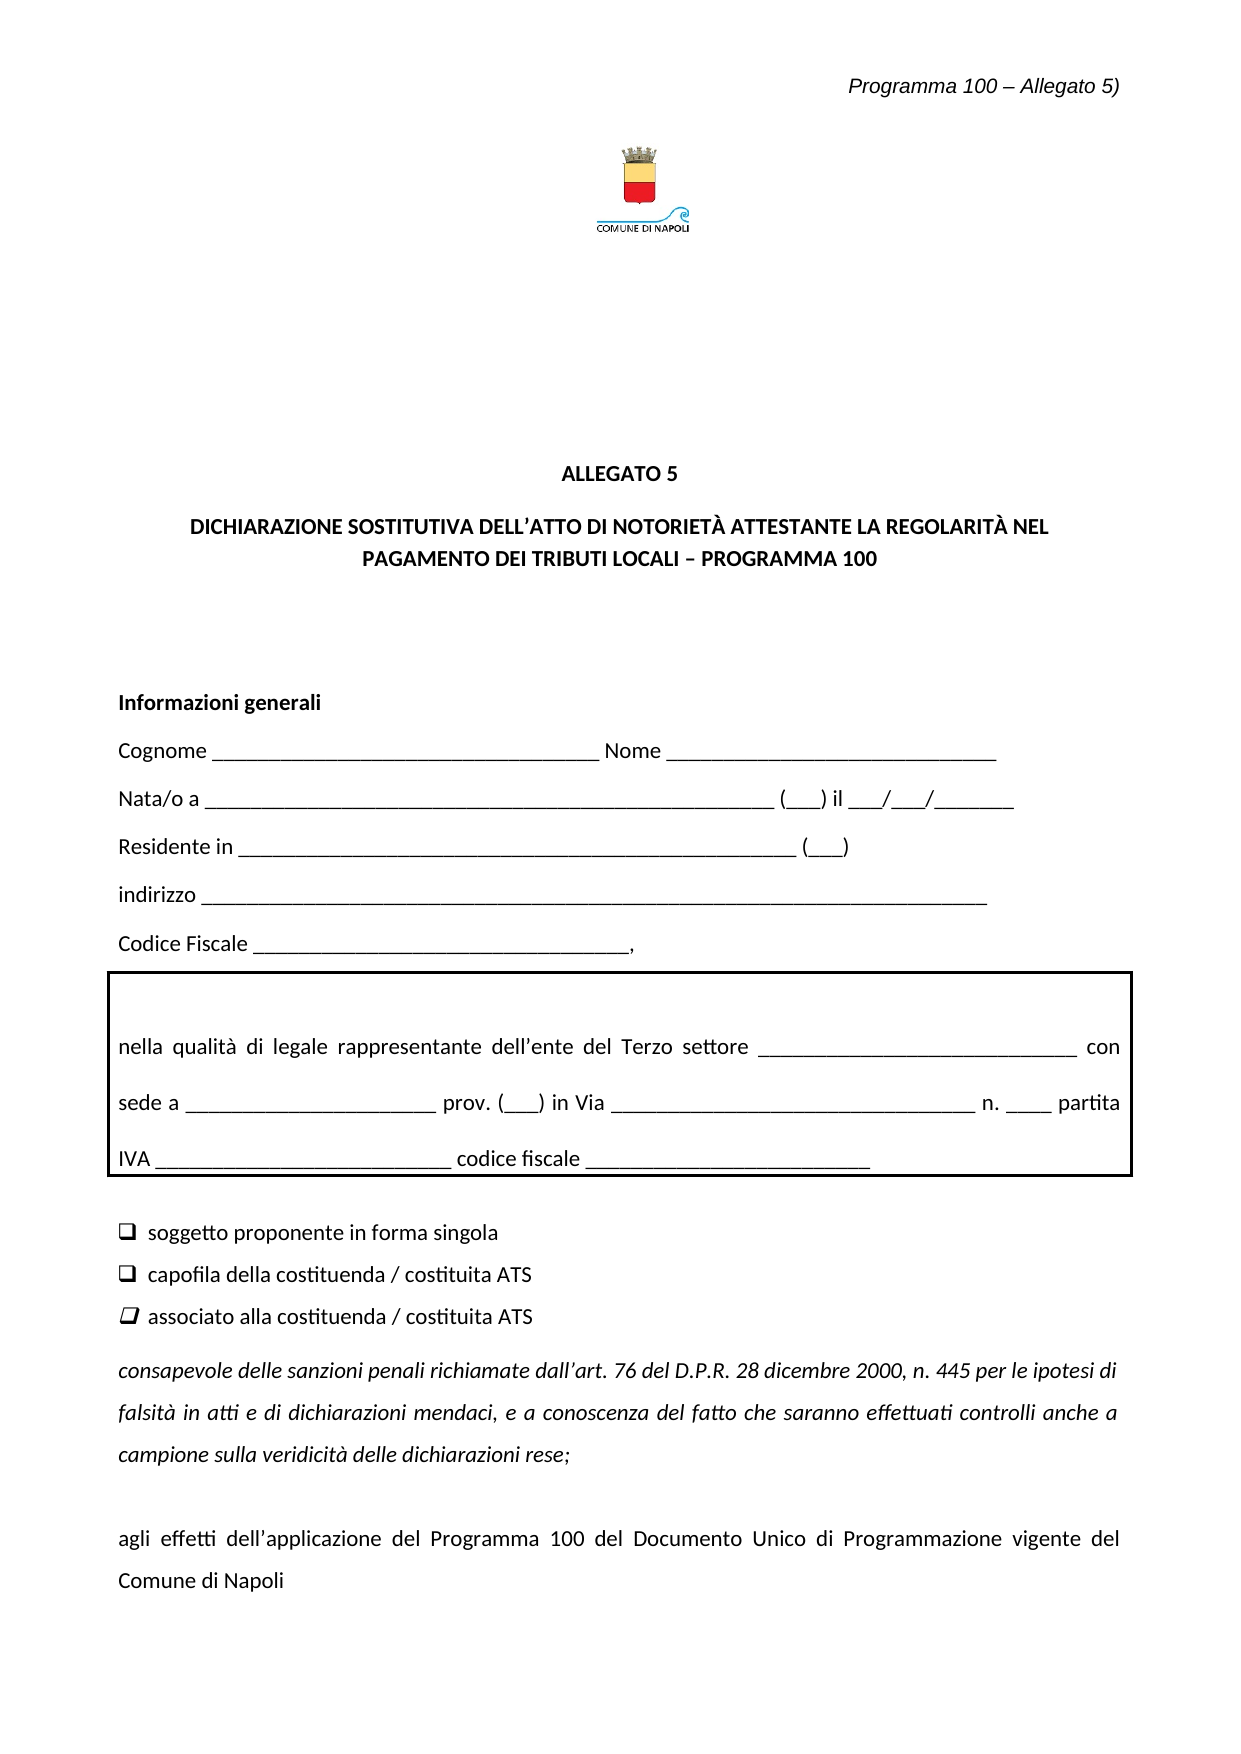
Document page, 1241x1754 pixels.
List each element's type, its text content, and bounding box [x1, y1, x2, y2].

text Nata/o a __________________________________________________ (___) il ___/___/_______ [118, 784, 1122, 812]
text Informazioni generali [118, 688, 1122, 716]
text indirizzo _____________________________________________________________________ [118, 881, 1122, 909]
text Codice Fiscale _________________________________, [118, 929, 1122, 957]
list capofila della costituenda / costituita ATS [117, 1260, 1122, 1288]
text consapevole delle sanzioni penali richiamate dall’art. 76 del D.P.R. 28 dicembre 2000, n. 445 per le ipotesi di falsità in atti e di dichiarazioni mendaci, e a conoscenza del fatto che saranno effettuati controlli anche a campione sulla veridicità delle dichiarazioni rese; [118, 1356, 1122, 1468]
text Residente in _________________________________________________ (___) [118, 832, 1122, 860]
list associato alla costituenda / costituita ATS [117, 1302, 1122, 1330]
text agli effetti dell’applicazione del Programma 100 del Documento Unico di Programmazione vigente del Comune di Napoli [118, 1524, 1122, 1594]
text nella qualità di legale rappresentante dell’ente del Terzo settore ____________________________ con sede a ______________________ prov. (___) in Via ________________________________ n. ____ partita IVA __________________________ codice fiscale _________________________ [110, 1027, 1130, 1174]
text Cognome __________________________________ Nome _____________________________ [118, 736, 1122, 764]
picture [595, 143, 690, 234]
list soggetto proponente in forma singola [117, 1218, 1122, 1246]
